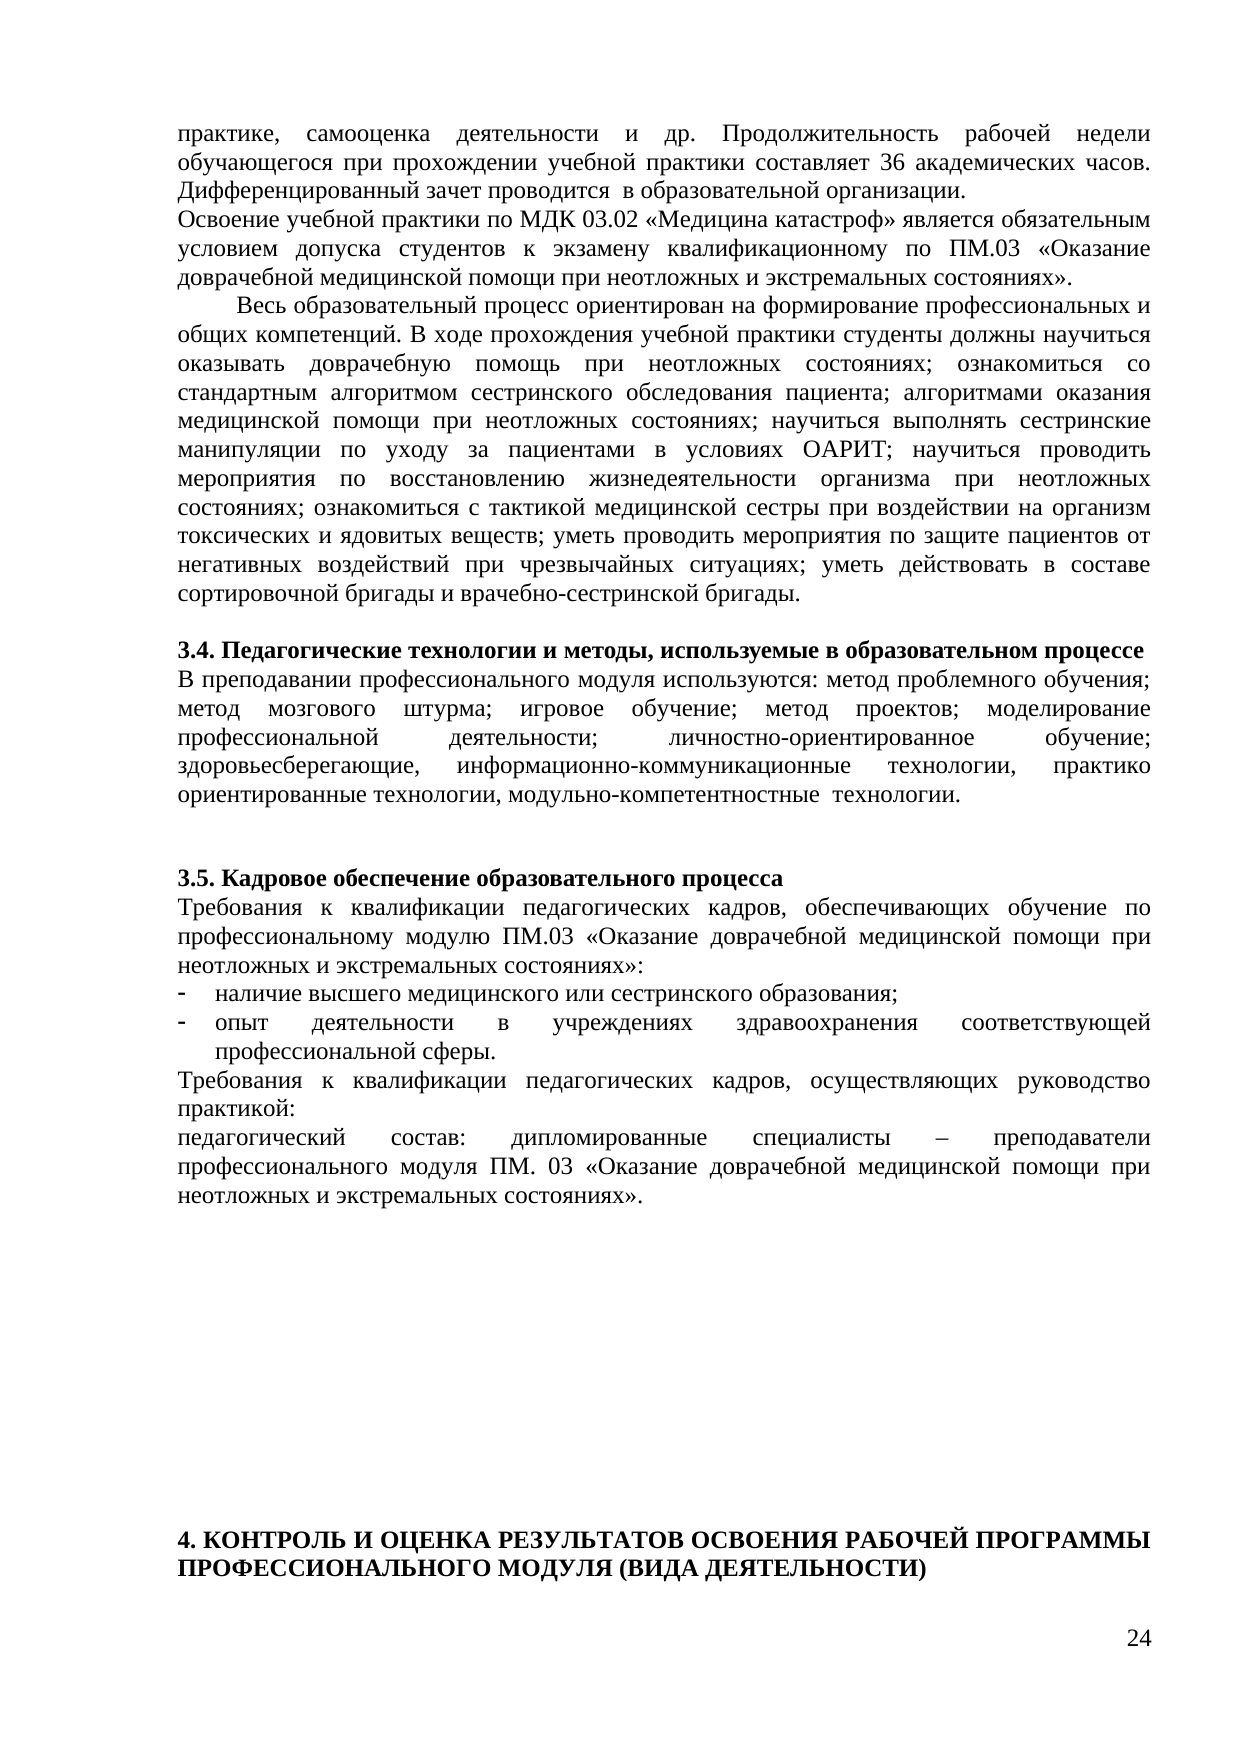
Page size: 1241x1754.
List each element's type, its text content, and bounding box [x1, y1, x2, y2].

text Освоение учебной практики по МДК 03.02 «Медицина катастроф» является обязательным условием допуска студентов к экзамену квалификационному по ПМ.03 «Оказание доврачебной медицинской помощи при неотложных и экстремальных состояниях». [177, 204, 1152, 291]
text Требования к квалификации педагогических кадров, обеспечивающих обучение по профессиональному модулю ПМ.03 «Оказание доврачебной медицинской помощи при неотложных и экстремальных состояниях»: [177, 892, 1152, 978]
subtitle 3.4. Педагогические технологии и методы, используемые в образовательном процессе [177, 636, 1152, 664]
text В преподавании профессионального модуля используются: метод проблемного обучения; метод мозгового штурма; игровое обучение; метод проектов; моделирование профессиональной деятельности; личностно-ориентированное обучение; здоровьесберегающие, информационно-коммуникационные технологии, практико ориентированные технологии, модульно-компетентностные технологии. [177, 664, 1152, 808]
text Весь образовательный процесс ориентирован на формирование профессиональных и общих компетенций. В ходе прохождения учебной практики студенты должны научиться оказывать доврачебную помощь при неотложных состояниях; ознакомиться со стандартным алгоритмом сестринского обследования пациента; алгоритмами оказания медицинской помощи при неотложных состояниях; научиться выполнять сестринские манипуляции по уходу за пациентами в условиях ОАРИТ; научиться проводить мероприятия по восстановлению жизнедеятельности организма при неотложных состояниях; ознакомиться с тактикой медицинской сестры при воздействии на организм токсических и ядовитых веществ; уметь проводить мероприятия по защите пациентов от негативных воздействий при чрезвычайных ситуациях; уметь действовать в составе сортировочной бригады и врачебно-сестринской бригады. [177, 291, 1152, 607]
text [177, 118, 1152, 204]
text 4. КОНТРОЛЬ И ОЦЕНКА РЕЗУЛЬТАТОВ ОСВОЕНИЯ РАБОЧЕЙ ПРОГРАММЫ ПРОФЕССИОНАЛЬНОГО МОДУЛЯ (ВИДА ДЕЯТЕЛЬНОСТИ) [177, 1525, 1152, 1582]
list наличие высшего медицинского или сестринского образования; [177, 978, 1152, 1007]
subtitle 3.5. Кадровое обеспечение образовательного процесса [177, 863, 1152, 892]
text Требования к квалификации педагогических кадров, осуществляющих руководство практикой: [177, 1065, 1152, 1122]
text педагогический состав: дипломированные специалисты – преподаватели профессионального модуля ПМ. 03 «Оказание доврачебной медицинской помощи при неотложных и экстремальных состояниях». [177, 1122, 1152, 1208]
list опыт деятельности в учреждениях здравоохранения соответствующей профессиональной сферы. [177, 1007, 1152, 1065]
